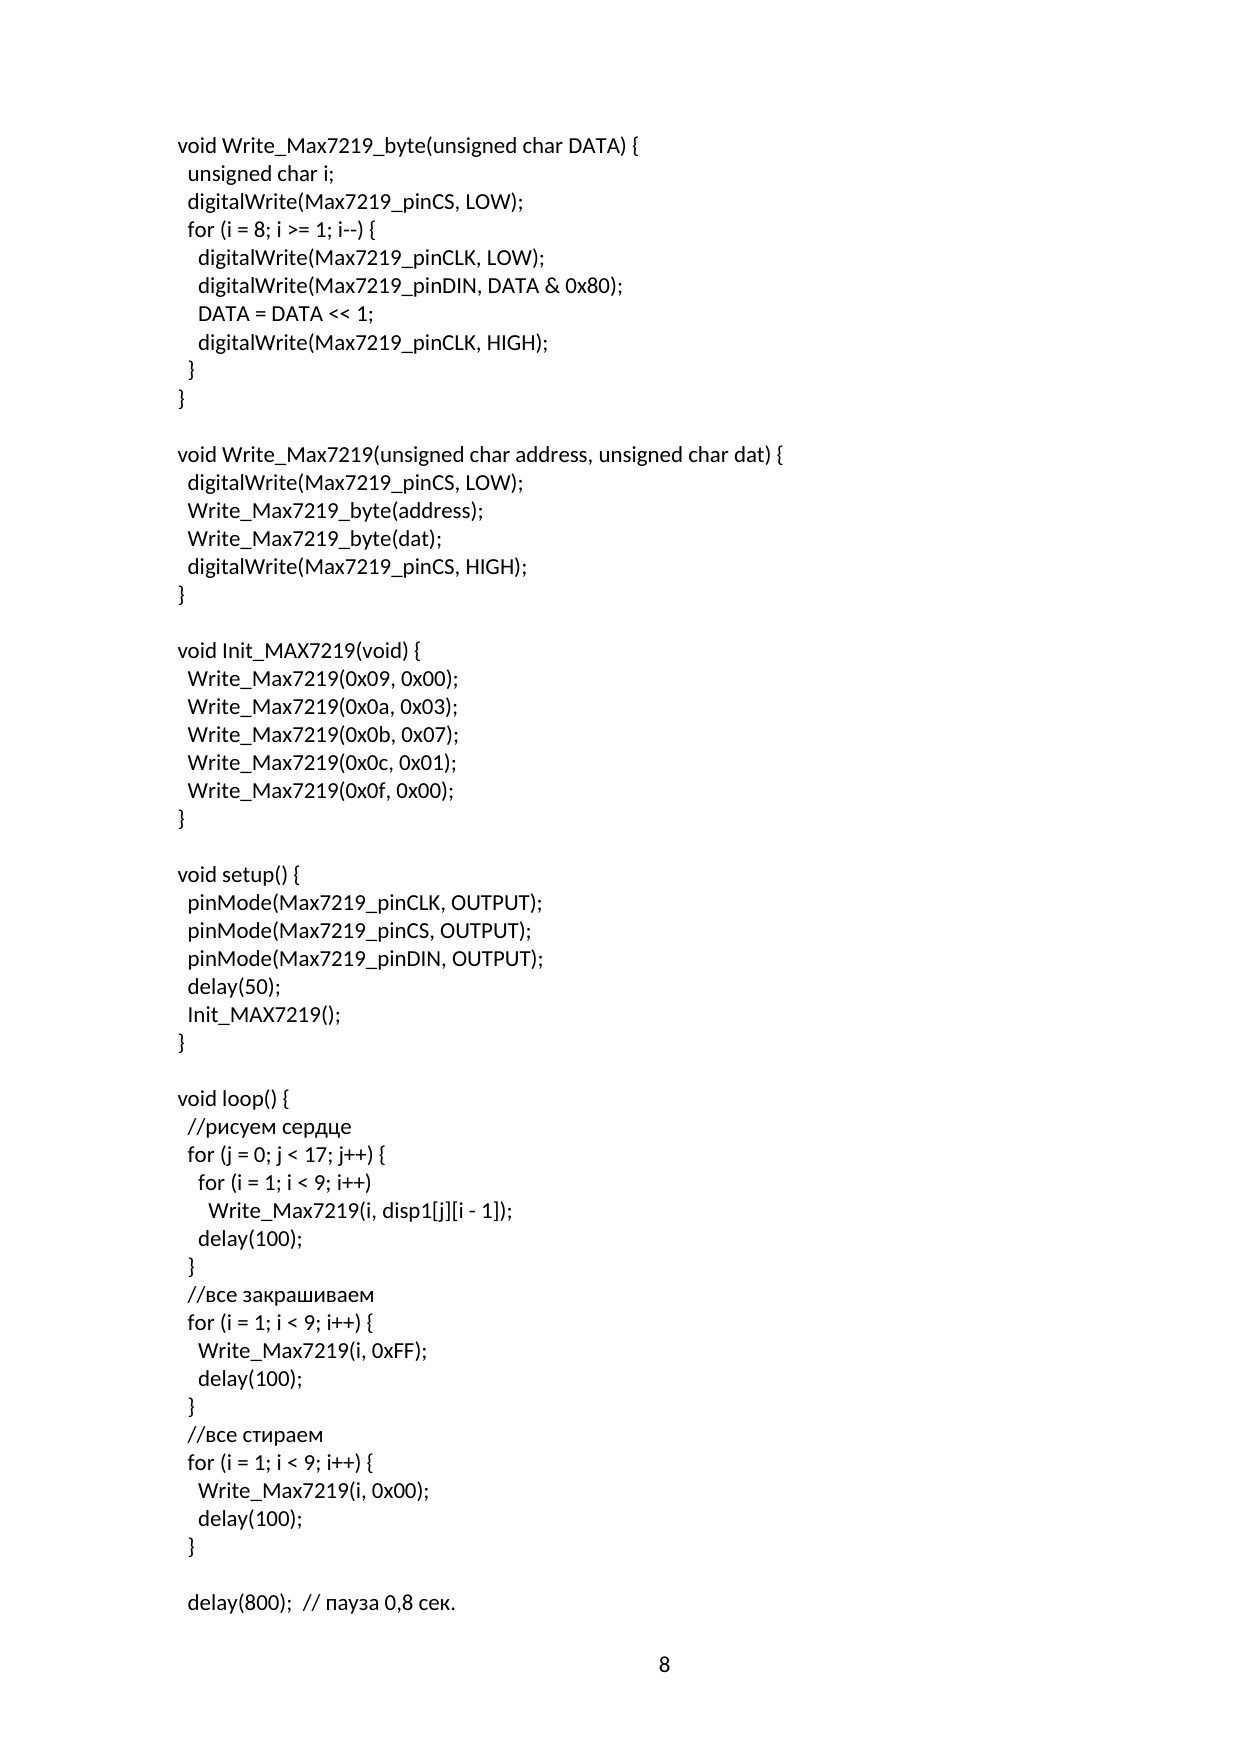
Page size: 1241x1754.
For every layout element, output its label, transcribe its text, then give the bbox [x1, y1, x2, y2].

text } [177, 1392, 1152, 1420]
text digitalWrite(Max7219_pinCLK, LOW); [177, 243, 1152, 272]
text //рисуем сердце [177, 1112, 1152, 1140]
text Write_Max7219(i, 0x00); [177, 1476, 1152, 1504]
text pinMode(Max7219_pinCLK, OUTPUT); [177, 888, 1152, 916]
text Init_MAX7219(); [177, 1000, 1152, 1028]
text //все закрашиваем [177, 1280, 1152, 1308]
text } [177, 580, 1152, 608]
text DATA = DATA << 1; [177, 299, 1152, 328]
text Write_Max7219_byte(dat); [177, 524, 1152, 552]
text for (i = 8; i >= 1; i--) { [177, 216, 1152, 243]
text digitalWrite(Max7219_pinCS, LOW); [177, 187, 1152, 216]
text delay(100); [177, 1224, 1152, 1252]
text pinMode(Max7219_pinDIN, OUTPUT); [177, 944, 1152, 972]
text delay(800); // пауза 0,8 сек. [177, 1588, 1152, 1617]
text void Write_Max7219_byte(unsigned char DATA) { [177, 131, 1152, 159]
text for (i = 1; i < 9; i++) [177, 1168, 1152, 1196]
text digitalWrite(Max7219_pinCS, HIGH); [177, 552, 1152, 580]
text delay(100); [177, 1364, 1152, 1392]
text } [177, 1252, 1152, 1280]
text Write_Max7219(0x0f, 0x00); [177, 776, 1152, 804]
text void Write_Max7219(unsigned char address, unsigned char dat) { [177, 440, 1152, 468]
text void loop() { [177, 1084, 1152, 1112]
text void setup() { [177, 860, 1152, 888]
text for (j = 0; j < 17; j++) { [177, 1140, 1152, 1168]
text pinMode(Max7219_pinCS, OUTPUT); [177, 916, 1152, 944]
text Write_Max7219_byte(address); [177, 496, 1152, 524]
text //все стираем [177, 1420, 1152, 1448]
text } [177, 1532, 1152, 1561]
text Write_Max7219(0x0b, 0x07); [177, 720, 1152, 748]
text digitalWrite(Max7219_pinCLK, HIGH); [177, 328, 1152, 356]
text delay(50); [177, 972, 1152, 1000]
text Write_Max7219(i, disp1[j][i - 1]); [177, 1196, 1152, 1224]
text } [177, 356, 1152, 384]
text Write_Max7219(0x09, 0x00); [177, 664, 1152, 692]
text digitalWrite(Max7219_pinDIN, DATA & 0x80); [177, 272, 1152, 299]
text delay(100); [177, 1504, 1152, 1532]
text } [177, 804, 1152, 832]
text } [177, 1028, 1152, 1056]
text void Init_MAX7219(void) { [177, 636, 1152, 664]
text for (i = 1; i < 9; i++) { [177, 1448, 1152, 1476]
text digitalWrite(Max7219_pinCS, LOW); [177, 468, 1152, 496]
text Write_Max7219(i, 0xFF); [177, 1336, 1152, 1364]
text Write_Max7219(0x0a, 0x03); [177, 692, 1152, 720]
text unsigned char i; [177, 159, 1152, 187]
text } [177, 384, 1152, 412]
text Write_Max7219(0x0c, 0x01); [177, 748, 1152, 776]
text for (i = 1; i < 9; i++) { [177, 1308, 1152, 1336]
